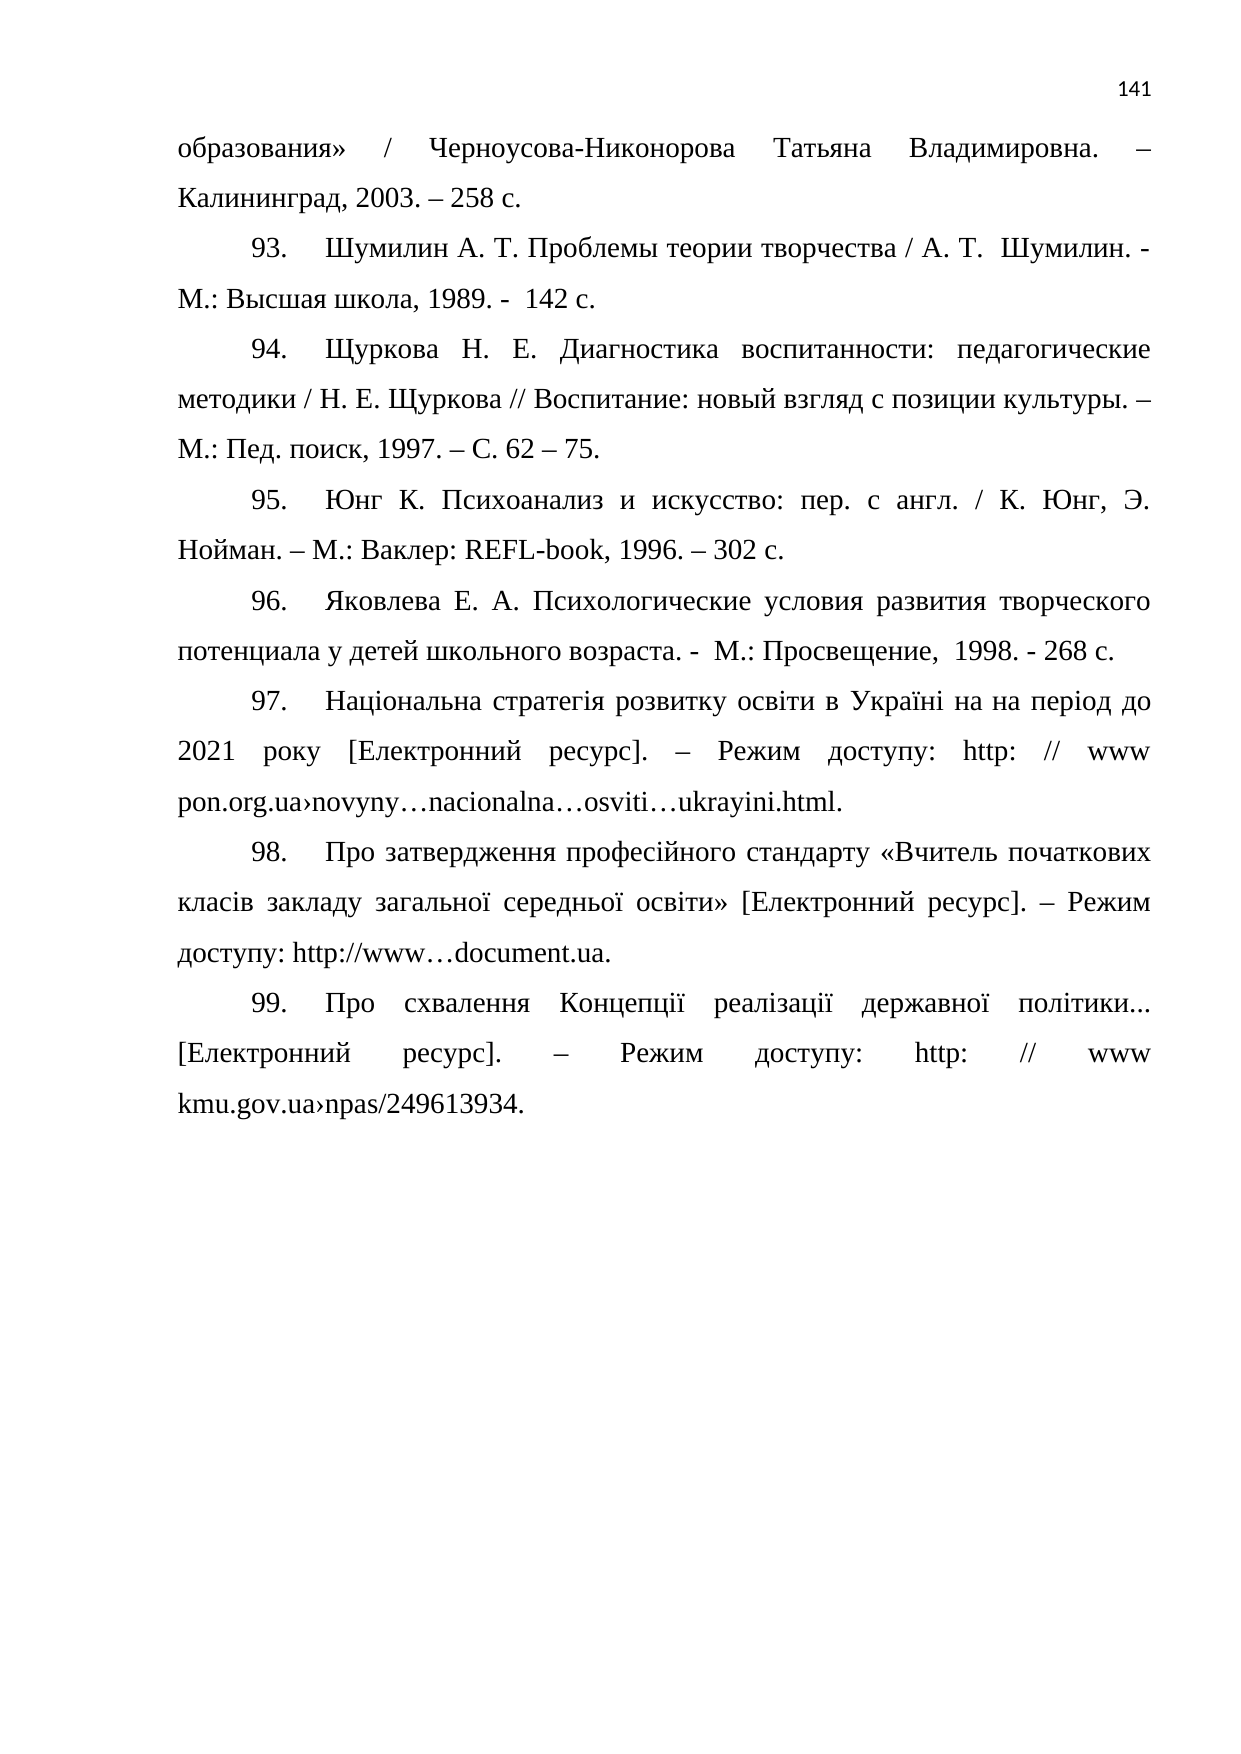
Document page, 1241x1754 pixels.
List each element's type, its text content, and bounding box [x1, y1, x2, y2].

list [177, 130, 1152, 214]
list Про схвалення Концепції реалізації державної політики... [Електронний ресурс]. – Режим доступу: http: // www kmu.gov.ua›npas/249613934. [177, 985, 1152, 1119]
list Про затвердження професійного стандарту «Вчитель початкових класів закладу загальної середньої освіти» [Електронний ресурс]. – Режим доступу: http://www…document.ua. [177, 834, 1152, 968]
list Національна стратегія розвитку освіти в Україні на на період до 2021 року [Електронний ресурс]. – Режим доступу: http: // www pon.org.ua›novyny…nacionalna…osviti…ukrayini.html. [177, 683, 1152, 817]
list Яковлева Е. А. Психологические условия развития творческого потенциала у детей школьного возраста. - М.: Просвещение, 1998. - 268 с. [177, 583, 1152, 666]
list Шумилин А. Т. Проблемы теории творчества / А. Т. Шумилин. - М.: Высшая школа, 1989. - 142 с. [177, 230, 1152, 314]
list Юнг К. Психоанализ и искусство: пер. с англ. / К. Юнг, Э. Нойман. – М.: Ваклер: REFL-book, 1996. – 302 с. [177, 482, 1152, 566]
list Щуркова Н. Е. Диагностика воспитанности: педагогические методики / Н. Е. Щуркова // Воспитание: новый взгляд с позиции культуры. – М.: Пед. поиск, 1997. – С. 62 – 75. [177, 331, 1152, 465]
